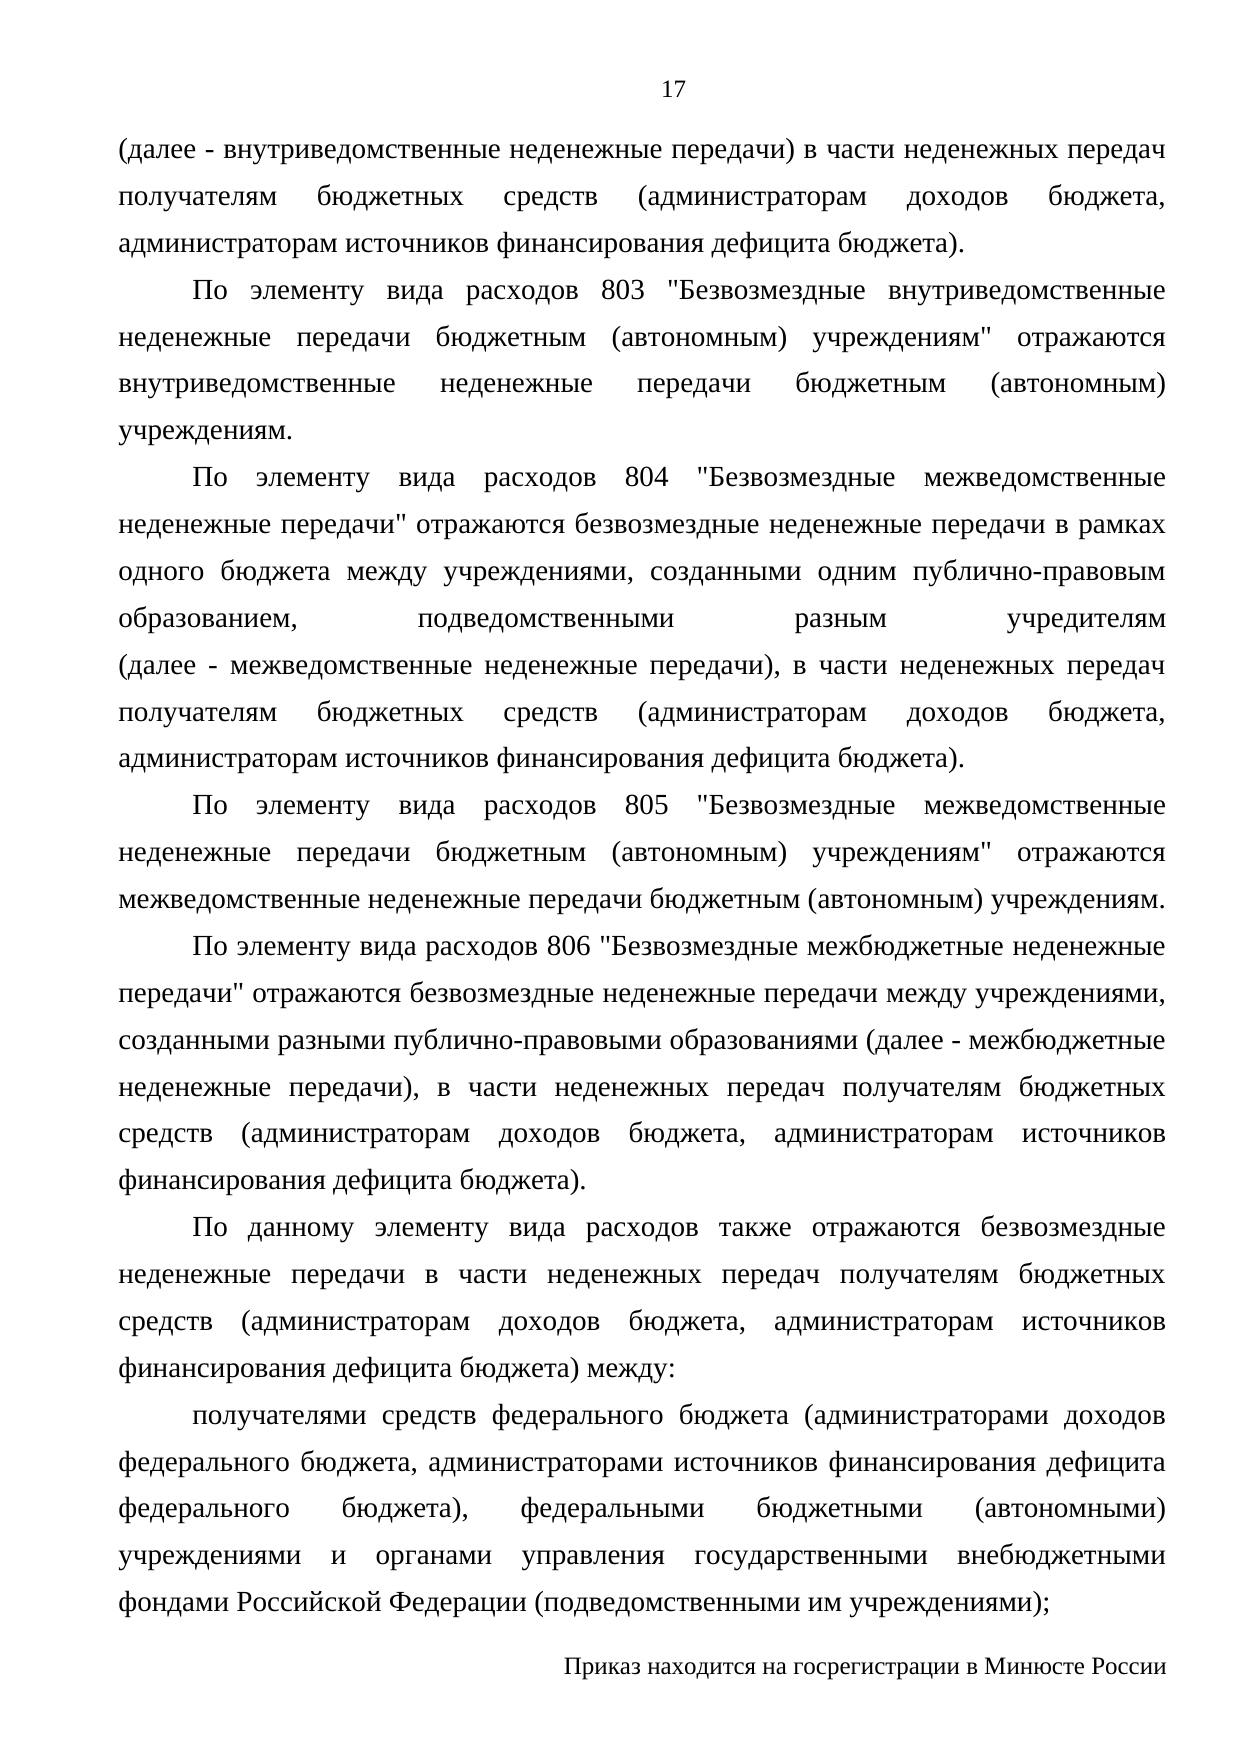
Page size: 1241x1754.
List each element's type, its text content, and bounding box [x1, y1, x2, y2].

list По элементу вида расходов 803 "Безвозмездные внутриведомственные неденежные передачи бюджетным (автономным) учреждениям" отражаются внутриведомственные неденежные передачи бюджетным (автономным) учреждениям. [118, 272, 1167, 446]
list По элементу вида расходов 806 "Безвозмездные межбюджетные неденежные передачи" отражаются безвозмездные неденежные передачи между учреждениями, созданными разными публично-правовыми образованиями (далее - межбюджетные неденежные передачи), в части неденежных передач получателям бюджетных средств (администраторам доходов бюджета, администраторам источников финансирования дефицита бюджета). [118, 928, 1167, 1196]
list По данному элементу вида расходов также отражаются безвозмездные неденежные передачи в части неденежных передач получателям бюджетных средств (администраторам доходов бюджета, администраторам источников финансирования дефицита бюджета) между: [118, 1209, 1167, 1383]
list По элементу вида расходов 805 "Безвозмездные межведомственные неденежные передачи бюджетным (автономным) учреждениям" отражаются межведомственные неденежные передачи бюджетным (автономным) учреждениям. [118, 787, 1167, 915]
list По элементу вида расходов 804 "Безвозмездные межведомственные неденежные передачи" отражаются безвозмездные неденежные передачи в рамках одного бюджета между учреждениями, созданными одним публично-правовым образованием, подведомственными разным учредителям (далее - межведомственные неденежные передачи), в части неденежных передач получателям бюджетных средств (администраторам доходов бюджета, администраторам источников финансирования дефицита бюджета). [118, 459, 1167, 774]
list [118, 131, 1167, 258]
list получателями средств федерального бюджета (администраторами доходов федерального бюджета, администраторами источников финансирования дефицита федерального бюджета), федеральными бюджетными (автономными) учреждениями и органами управления государственными внебюджетными фондами Российской Федерации (подведомственными им учреждениями); [118, 1397, 1167, 1618]
